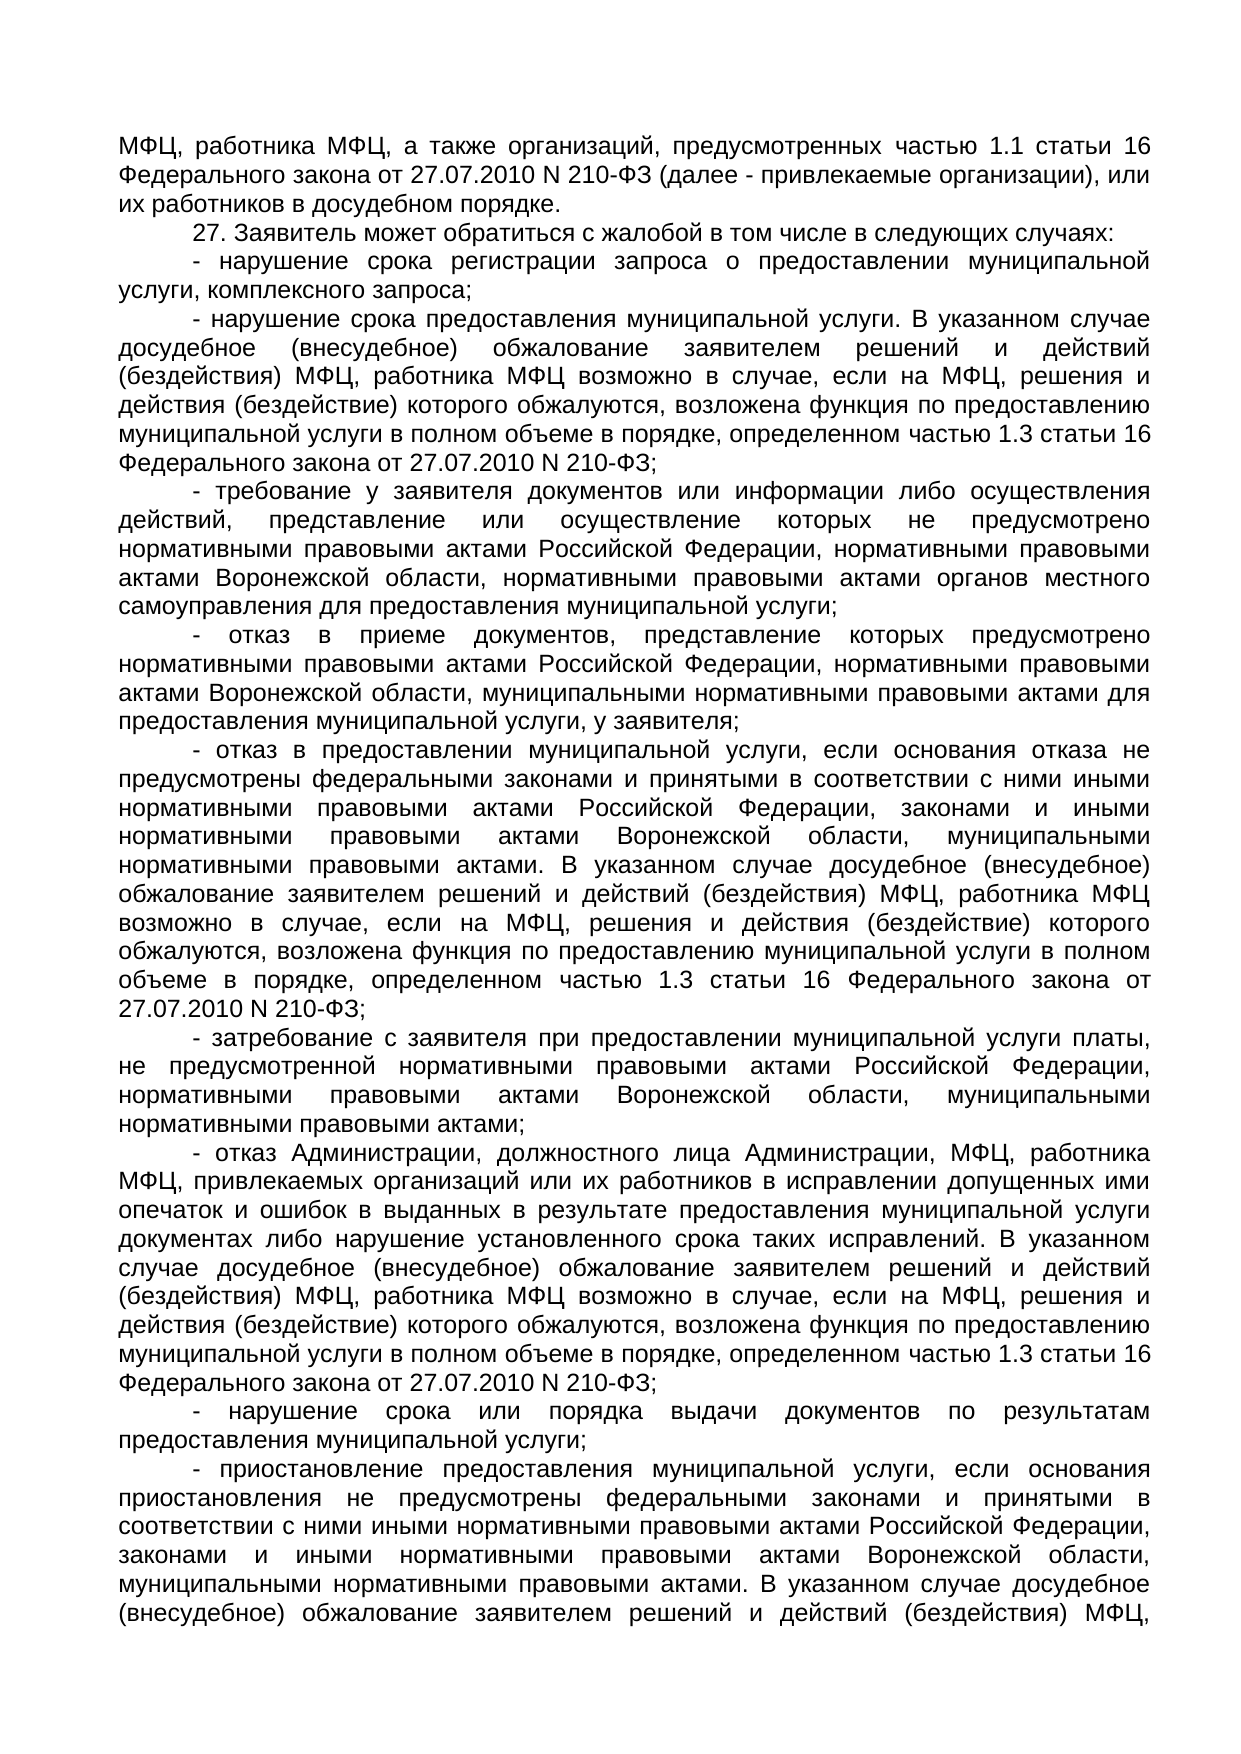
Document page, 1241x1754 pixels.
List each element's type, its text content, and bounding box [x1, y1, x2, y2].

text - нарушение срока предоставления муниципальной услуги. В указанном случае досудебное (внесудебное) обжалование заявителем решений и действий (бездействия) МФЦ, работника МФЦ возможно в случае, если на МФЦ, решения и действия (бездействие) которого обжалуются, возложена функция по предоставлению муниципальной услуги в полном объеме в порядке, определенном частью 1.3 статьи 16 Федерального закона от 27.07.2010 N 210-ФЗ; [118, 304, 1152, 476]
text - нарушение срока регистрации запроса о предоставлении муниципальной услуги, комплексного запроса; [118, 246, 1152, 304]
text 27. Заявитель может обратиться с жалобой в том числе в следующих случаях: [118, 218, 1152, 246]
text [118, 131, 1152, 218]
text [118, 1454, 1152, 1626]
text - нарушение срока или порядка выдачи документов по результатам предоставления муниципальной услуги; [118, 1396, 1152, 1454]
text - требование у заявителя документов или информации либо осуществления действий, представление или осуществление которых не предусмотрено нормативными правовыми актами Российской Федерации, нормативными правовыми актами Воронежской области, нормативными правовыми актами органов местного самоуправления для предоставления муниципальной услуги; [118, 476, 1152, 620]
text - затребование с заявителя при предоставлении муниципальной услуги платы, не предусмотренной нормативными правовыми актами Российской Федерации, нормативными правовыми актами Воронежской области, муниципальными нормативными правовыми актами; [118, 1023, 1152, 1138]
text - отказ в приеме документов, представление которых предусмотрено нормативными правовыми актами Российской Федерации, нормативными правовыми актами Воронежской области, муниципальными нормативными правовыми актами для предоставления муниципальной услуги, у заявителя; [118, 620, 1152, 735]
text - отказ Администрации, должностного лица Администрации, МФЦ, работника МФЦ, привлекаемых организаций или их работников в исправлении допущенных ими опечаток и ошибок в выданных в результате предоставления муниципальной услуги документах либо нарушение установленного срока таких исправлений. В указанном случае досудебное (внесудебное) обжалование заявителем решений и действий (бездействия) МФЦ, работника МФЦ возможно в случае, если на МФЦ, решения и действия (бездействие) которого обжалуются, возложена функция по предоставлению муниципальной услуги в полном объеме в порядке, определенном частью 1.3 статьи 16 Федерального закона от 27.07.2010 N 210-ФЗ; [118, 1138, 1152, 1396]
text - отказ в предоставлении муниципальной услуги, если основания отказа не предусмотрены федеральными законами и принятыми в соответствии с ними иными нормативными правовыми актами Российской Федерации, законами и иными нормативными правовыми актами Воронежской области, муниципальными нормативными правовыми актами. В указанном случае досудебное (внесудебное) обжалование заявителем решений и действий (бездействия) МФЦ, работника МФЦ возможно в случае, если на МФЦ, решения и действия (бездействие) которого обжалуются, возложена функция по предоставлению муниципальной услуги в полном объеме в порядке, определенном частью 1.3 статьи 16 Федерального закона от 27.07.2010 N 210-ФЗ; [118, 735, 1152, 1023]
